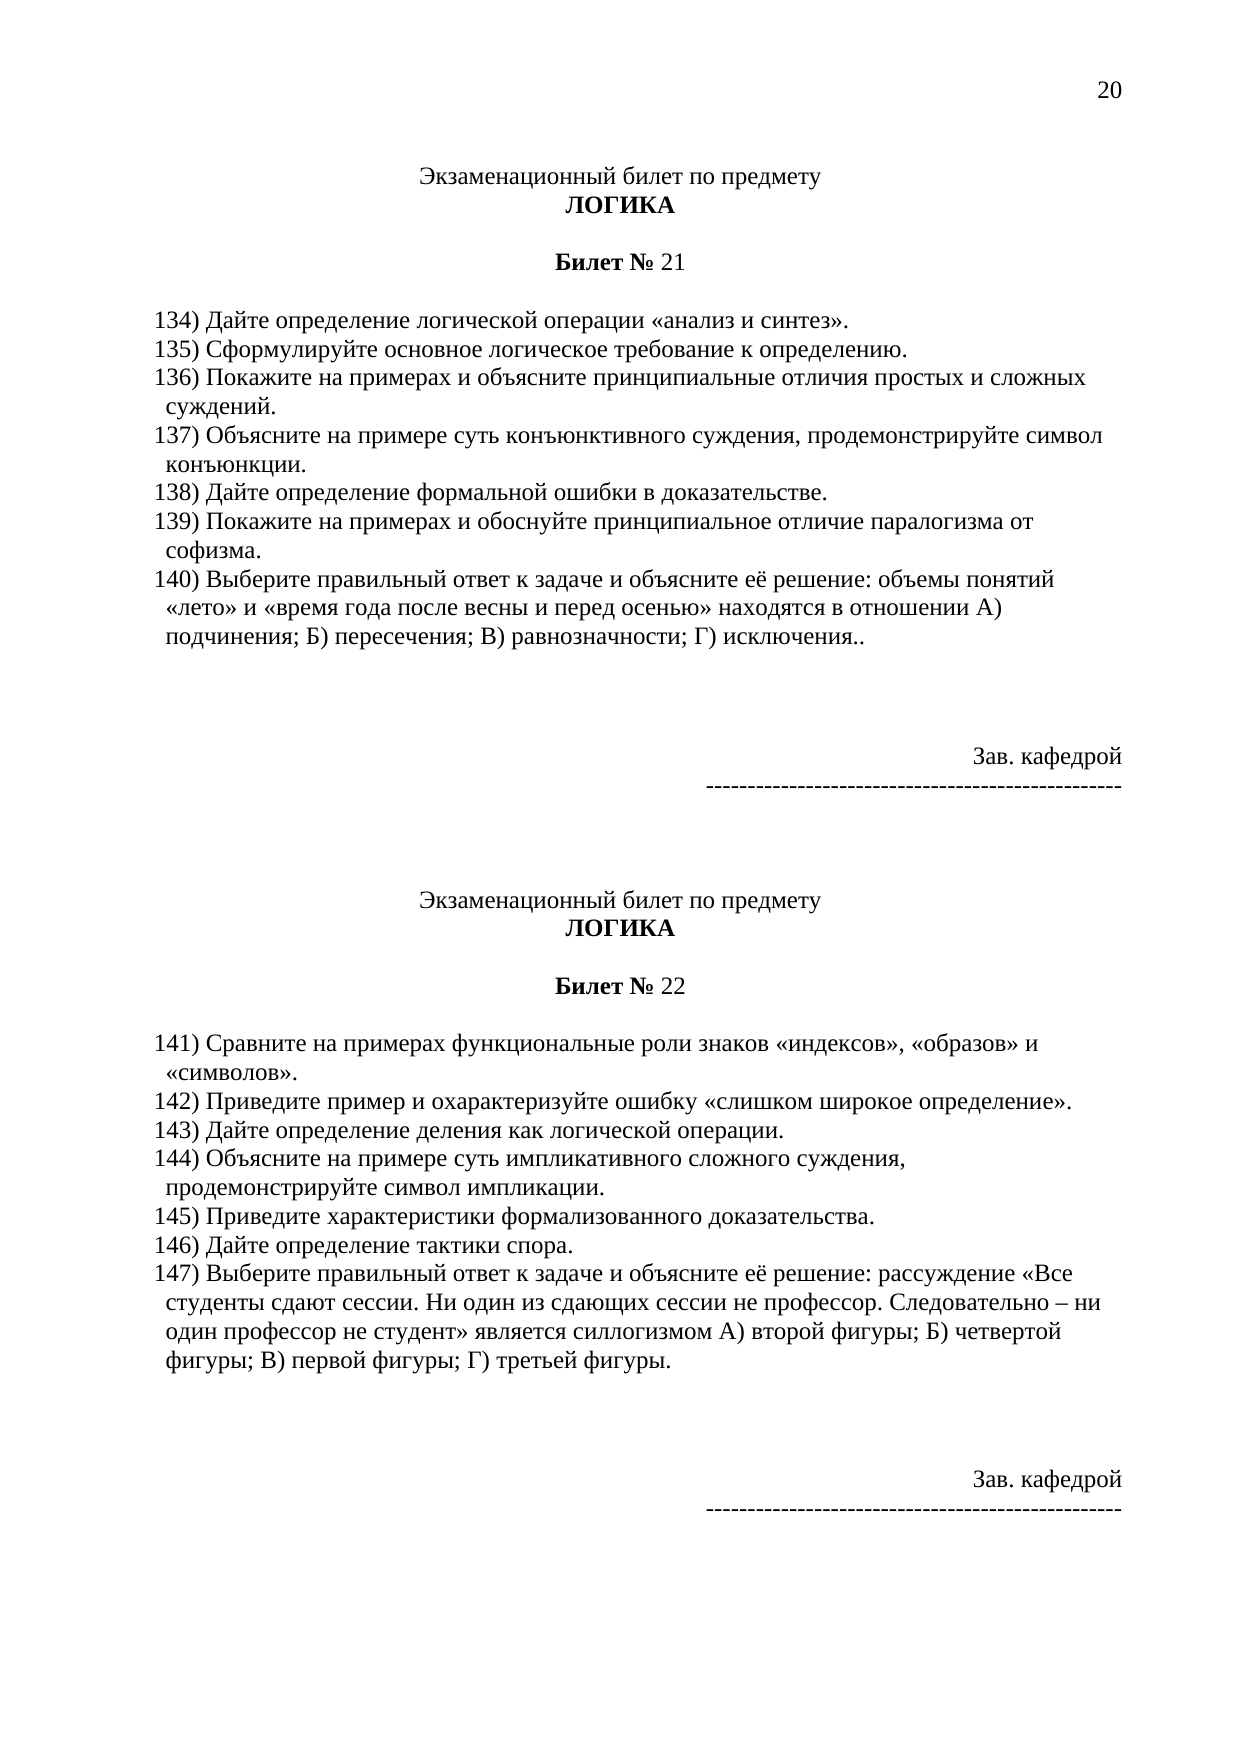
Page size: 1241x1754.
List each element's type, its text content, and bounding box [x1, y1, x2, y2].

text -------------------------------------------------- [118, 1493, 1122, 1522]
list Объясните на примере суть конъюнктивного суждения, продемонстрируйте символ конъюнкции. [153, 420, 1122, 477]
list Сравните на примерах функциональные роли знаков «индексов», «образов» и «символов». [153, 1028, 1122, 1086]
list Дайте определение логической операции «анализ и синтез». [153, 305, 1122, 334]
list Объясните на примере суть импликативного сложного суждения, продемонстрируйте символ импликации. [153, 1143, 1122, 1201]
list Дайте определение формальной ошибки в доказательстве. [153, 477, 1122, 506]
text -------------------------------------------------- [118, 770, 1122, 798]
list Выберите правильный ответ к задаче и объясните её решение: объемы понятий «лето» и «время года после весны и перед осенью» находятся в отношении А) подчинения; Б) пересечения; В) равнозначности; Г) исключения.. [153, 564, 1122, 650]
list Дайте определение тактики спора. [153, 1230, 1122, 1258]
list Сформулируйте основное логическое требование к определению. [153, 334, 1122, 362]
text ЛОГИКА [118, 190, 1122, 219]
text Билет № 22 [118, 971, 1122, 1000]
list Покажите на примерах и объясните принципиальные отличия простых и сложных суждений. [153, 362, 1122, 420]
text Зав. кафедрой [118, 1464, 1122, 1493]
list Выберите правильный ответ к задаче и объясните её решение: рассуждение «Все студенты сдают сессии. Ни один из сдающих сессии не профессор. Следовательно – ни один профессор не студент» является силлогизмом А) второй фигуры; Б) четвертой фигуры; В) первой фигуры; Г) третьей фигуры. [153, 1258, 1122, 1373]
text ЛОГИКА [118, 913, 1122, 942]
text Экзаменационный билет по предмету [118, 161, 1122, 190]
text Зав. кафедрой [118, 741, 1122, 770]
text Билет № 21 [118, 247, 1122, 276]
list Приведите характеристики формализованного доказательства. [153, 1201, 1122, 1230]
text Экзаменационный билет по предмету [118, 885, 1122, 913]
list Покажите на примерах и обоснуйте принципиальное отличие паралогизма от софизма. [153, 506, 1122, 564]
list Приведите пример и охарактеризуйте ошибку «слишком широкое определение». [153, 1086, 1122, 1115]
list Дайте определение деления как логической операции. [153, 1115, 1122, 1143]
